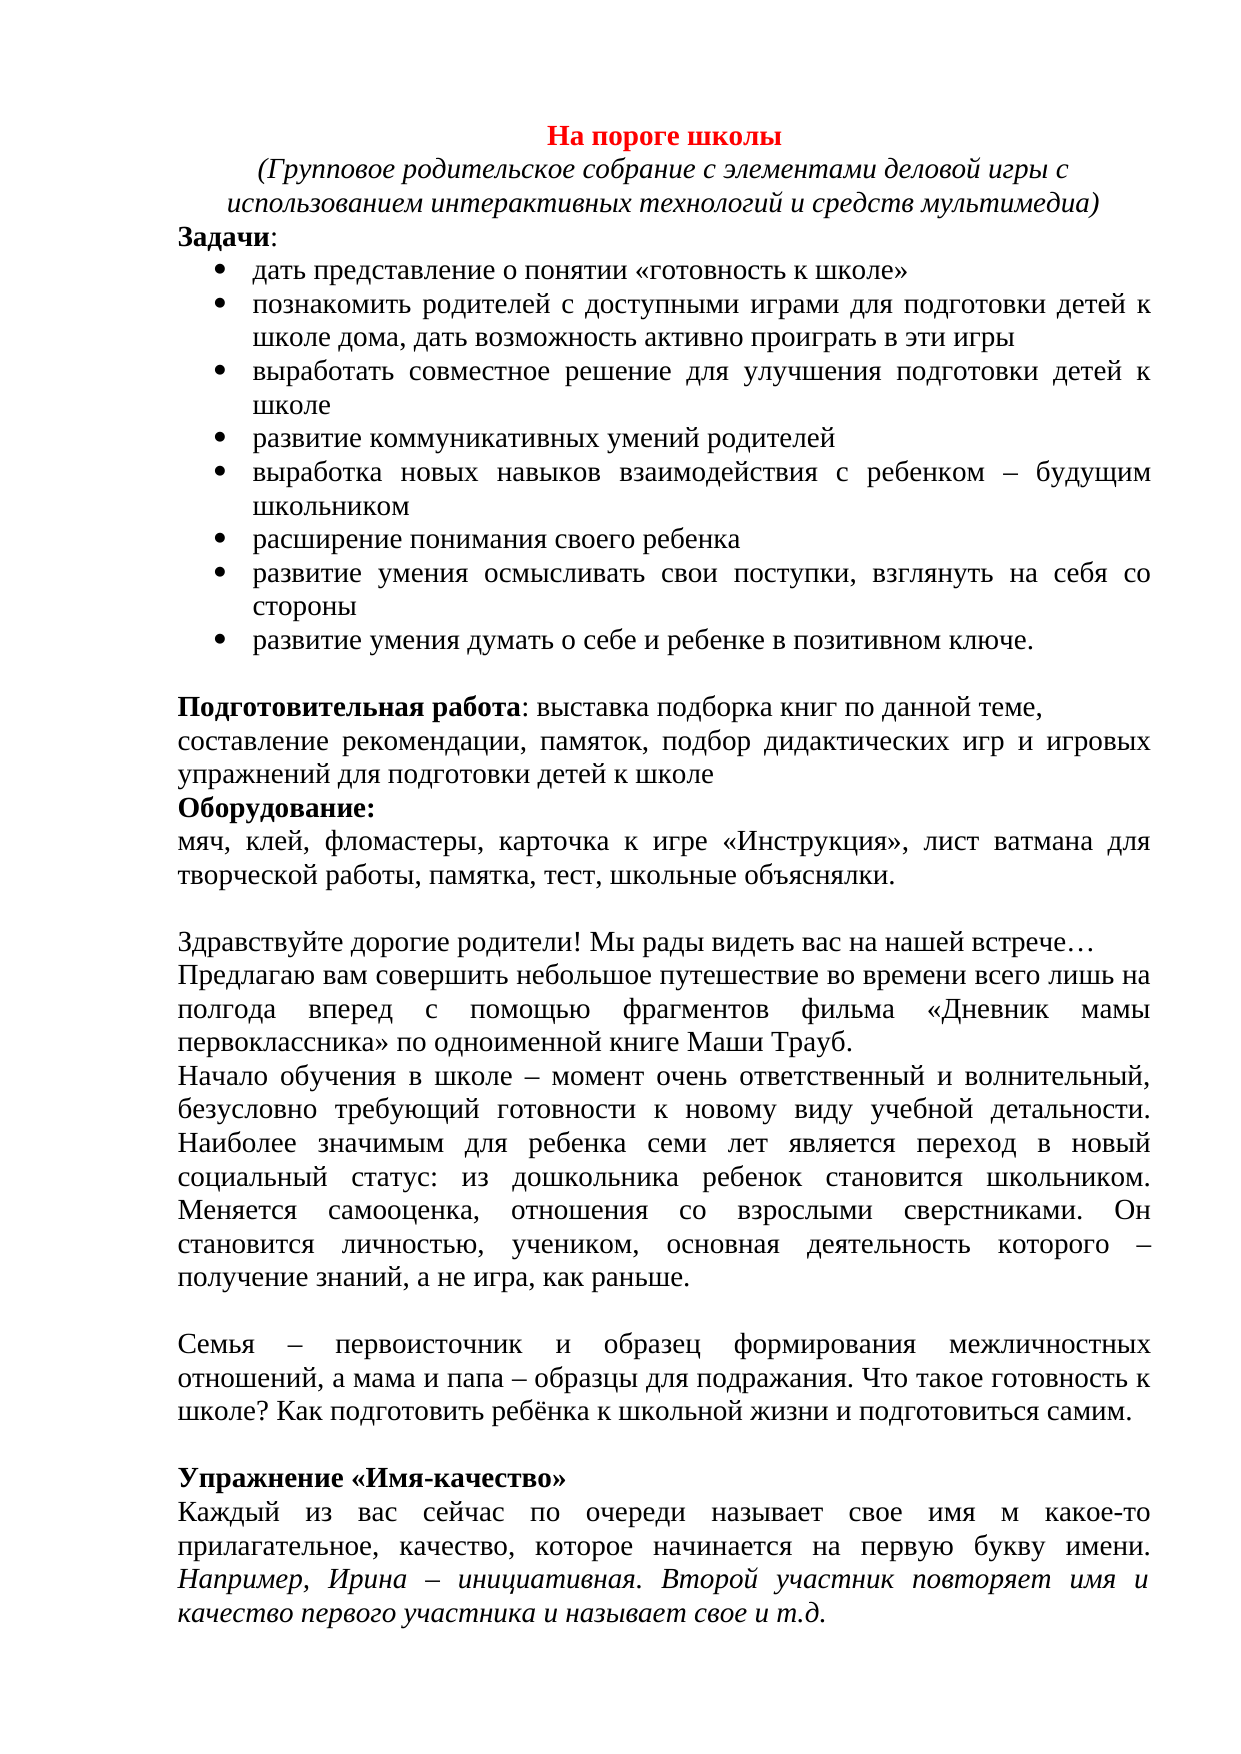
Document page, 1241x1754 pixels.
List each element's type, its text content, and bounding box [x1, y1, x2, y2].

list дать представление о понятии «готовность к школе» [215, 252, 1152, 286]
text составление рекомендации, памяток, подбор дидактических игр и игровых упражнений для подготовки детей к школе [177, 723, 1152, 790]
text Здравствуйте дорогие родители! Мы рады видеть вас на нашей встрече… [177, 924, 1152, 957]
list познакомить родителей с доступными играми для подготовки детей к школе дома, дать возможность активно проиграть в эти игры [215, 286, 1152, 353]
text мяч, клей, фломастеры, карточка к игре «Инструкция», лист ватмана для творческой работы, памятка, тест, школьные объяснялки. [177, 823, 1152, 890]
text Предлагаю вам совершить небольшое путешествие во времени всего лишь на полгода вперед с помощью фрагментов фильма «Дневник мамы первоклассника» по одноименной книге Маши Трауб. [177, 957, 1152, 1058]
text (Групповое родительское собрание с элементами деловой игры с использованием интерактивных технологий и средств мультимедиа) [177, 152, 1152, 219]
list выработать совместное решение для улучшения подготовки детей к школе [215, 353, 1152, 420]
text На пороге школы [177, 118, 1152, 152]
text Оборудование: [177, 790, 1152, 823]
text Каждый из вас сейчас по очереди называет свое имя м какое-то прилагательное, качество, которое начинается на первую букву имени. Например, Ирина – инициативная. Второй участник повторяет имя и качество первого участника и называет свое и т.д. [177, 1494, 1152, 1628]
list развитие умения думать о себе и ребенке в позитивном ключе. [215, 622, 1152, 656]
list выработка новых навыков взаимодействия с ребенком – будущим школьником [215, 454, 1152, 521]
list развитие умения осмысливать свои поступки, взглянуть на себя со стороны [215, 555, 1152, 622]
text Семья – первоисточник и образец формирования межличностных отношений, а мама и папа – образцы для подражания. Что такое готовность к школе? Как подготовить ребёнка к школьной жизни и подготовиться самим. [177, 1326, 1152, 1427]
text Упражнение «Имя-качество» [177, 1461, 1152, 1494]
list расширение понимания своего ребенка [215, 521, 1152, 555]
text Начало обучения в школе – момент очень ответственный и волнительный, безусловно требующий готовности к новому виду учебной детальности. Наиболее значимым для ребенка семи лет является переход в новый социальный статус: из дошкольника ребенок становится школьником. Меняется самооценка, отношения со взрослыми сверстниками. Он становится личностью, учеником, основная деятельность которого – получение знаний, а не игра, как раньше. [177, 1058, 1152, 1293]
list развитие коммуникативных умений родителей [215, 420, 1152, 454]
text Задачи: [177, 219, 1152, 252]
text Подготовительная работа: выставка подборка книг по данной теме, [177, 689, 1152, 723]
